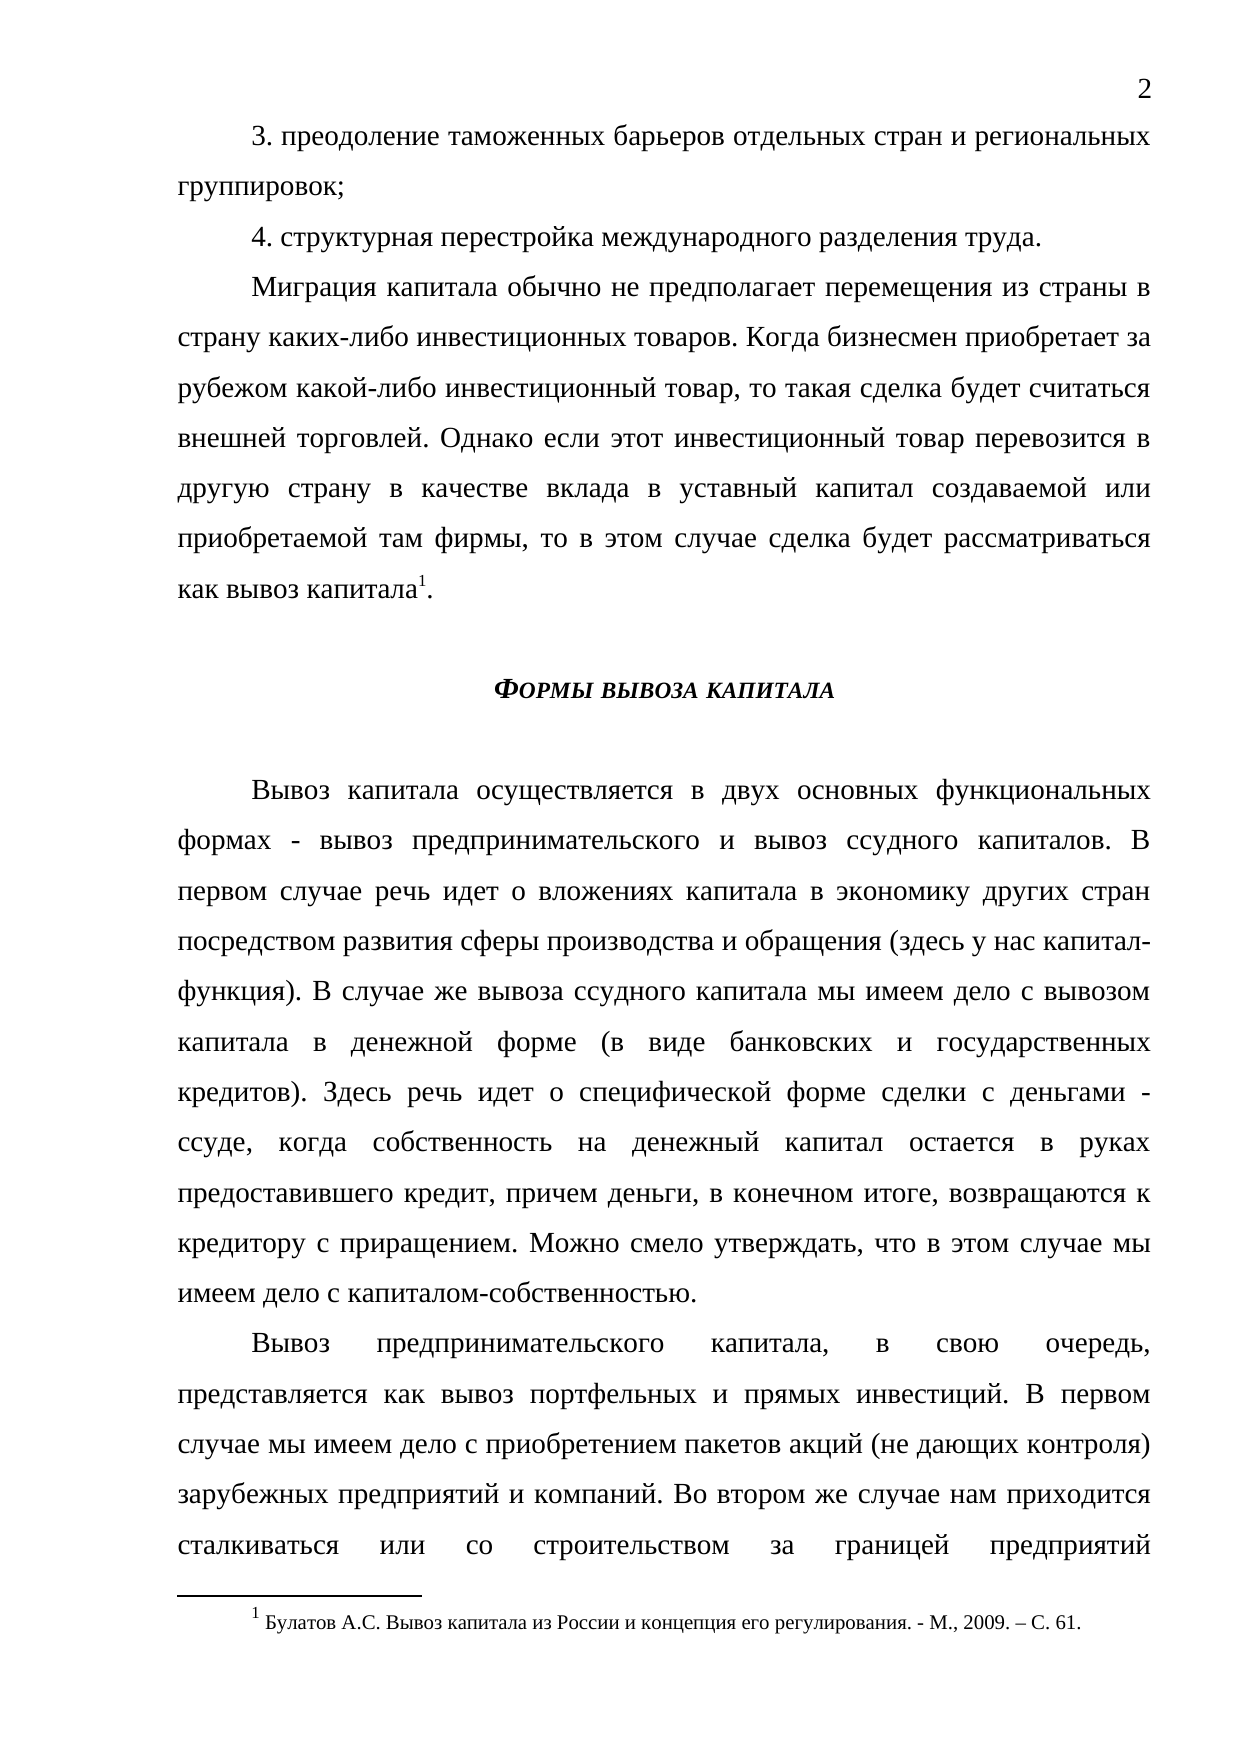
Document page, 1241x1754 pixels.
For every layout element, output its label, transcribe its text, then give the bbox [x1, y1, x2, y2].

text Миграция капитала обычно не предполагает перемещения из страны в страну каких-либо инвестиционных товаров. Когда бизнесмен приобретает за рубежом какой-либо инвестиционный товар, то такая сделка будет считаться внешней торговлей. Однако если этот инвестиционный товар перевозится в другую страну в качестве вклада в уставный капитал создаваемой или приобретаемой там фирмы, то в этом случае сделка будет рассматриваться как вывоз капитала. [177, 269, 1152, 604]
subtitle Формы вывоза капитала [177, 672, 1152, 705]
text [177, 1326, 1152, 1560]
text 3. преодоление таможенных барьеров отдельных стран и региональных группировок; [177, 118, 1152, 202]
text 4. структурная перестройка международного разделения труда. [177, 219, 1152, 252]
text Вывоз капитала осуществляется в двух основных функциональных формах - вывоз предпринимательского и вывоз ссудного капиталов. В первом случае речь идет о вложениях капитала в экономику других стран посредством развития сферы производства и обращения (здесь у нас капитал-функция). В случае же вывоза ссудного капитала мы имеем дело с вывозом капитала в денежной форме (в виде банковских и государственных кредитов). Здесь речь идет о специфической форме сделки с деньгами - ссуде, когда собственность на денежный капитал остается в руках предоставившего кредит, причем деньги, в конечном итоге, возвращаются к кредитору с приращением. Можно смело утверждать, что в этом случае мы имеем дело с капиталом-собственностью. [177, 772, 1152, 1309]
